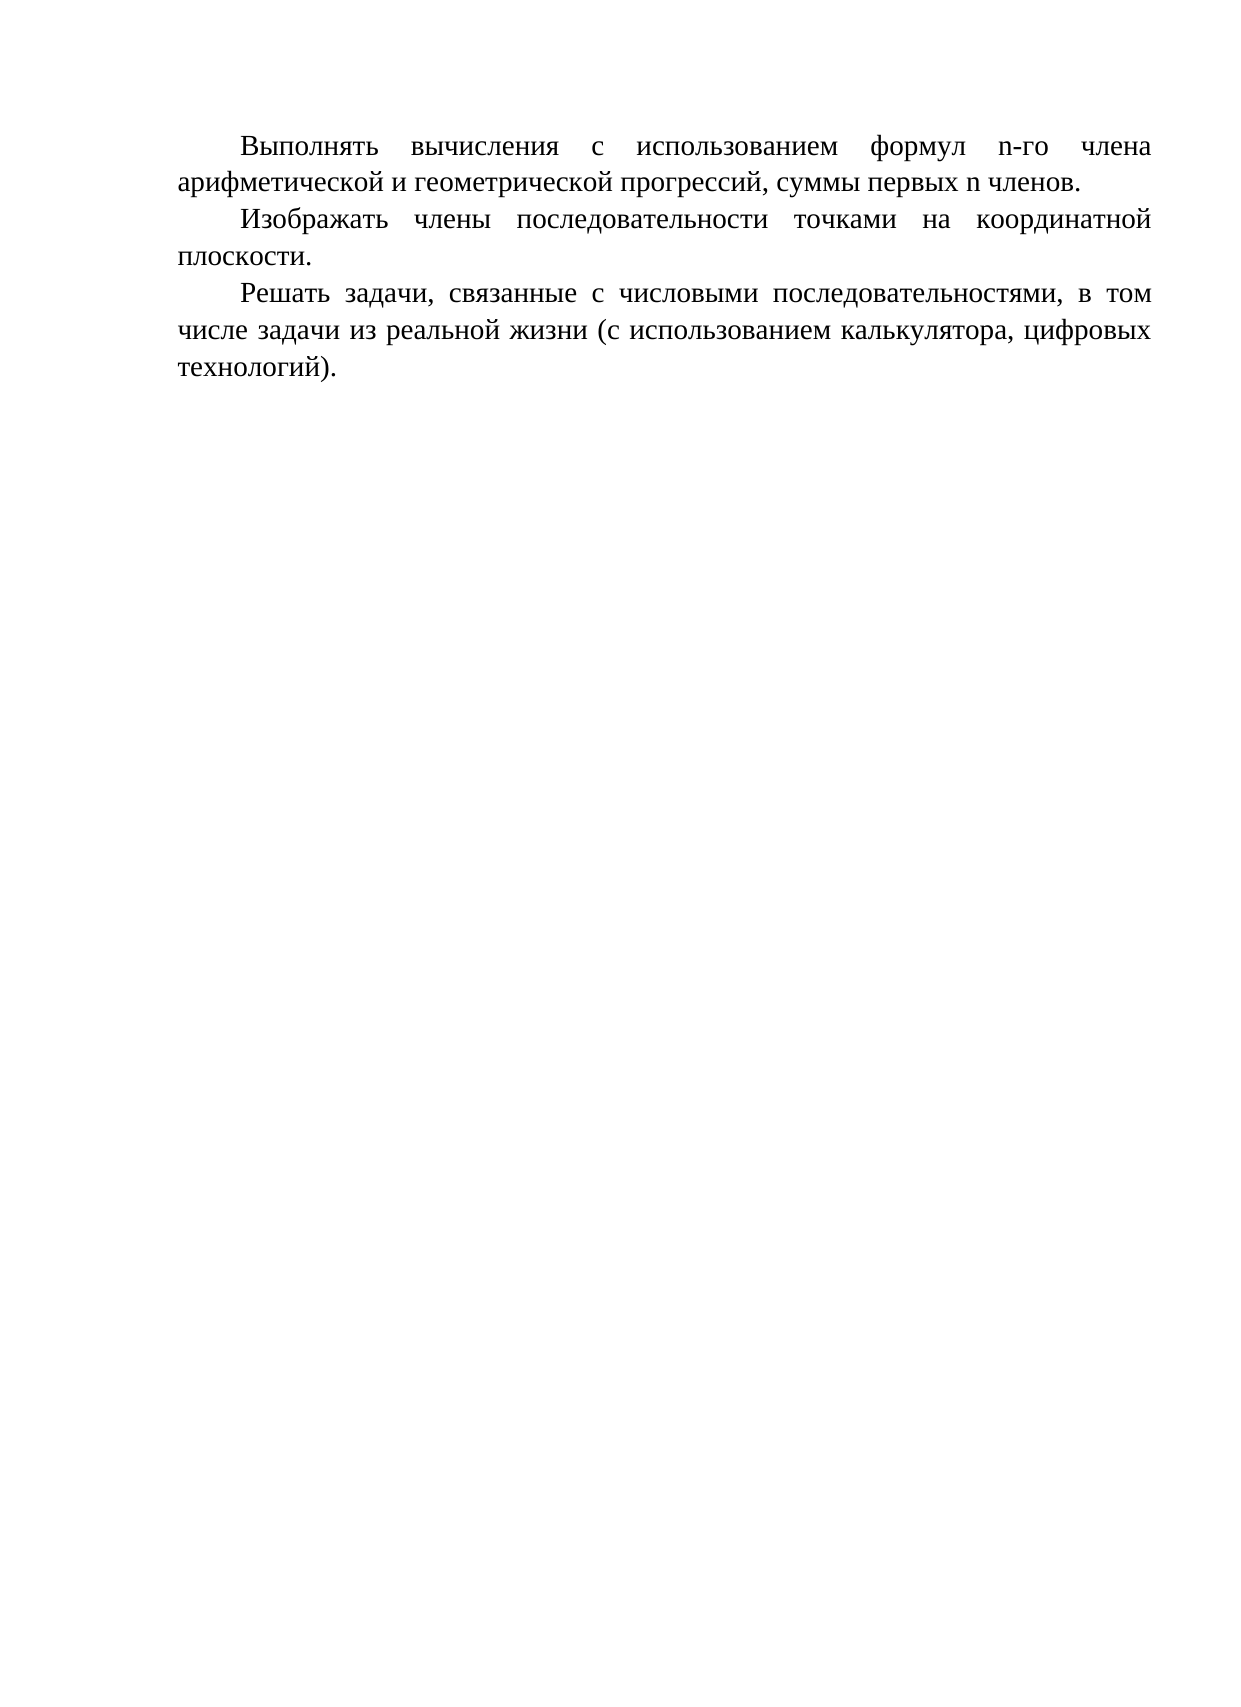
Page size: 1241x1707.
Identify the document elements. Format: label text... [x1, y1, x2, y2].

text Выполнять вычисления с использованием формул n-го члена арифметической и геометрической прогрессий, суммы первых n членов. [177, 128, 1152, 198]
text Изображать члены последовательности точками на координатной плоскости. [177, 201, 1152, 272]
text Решать задачи, связанные с числовыми последовательностями, в том числе задачи из реальной жизни (с использованием калькулятора, цифровых технологий). [177, 275, 1152, 382]
